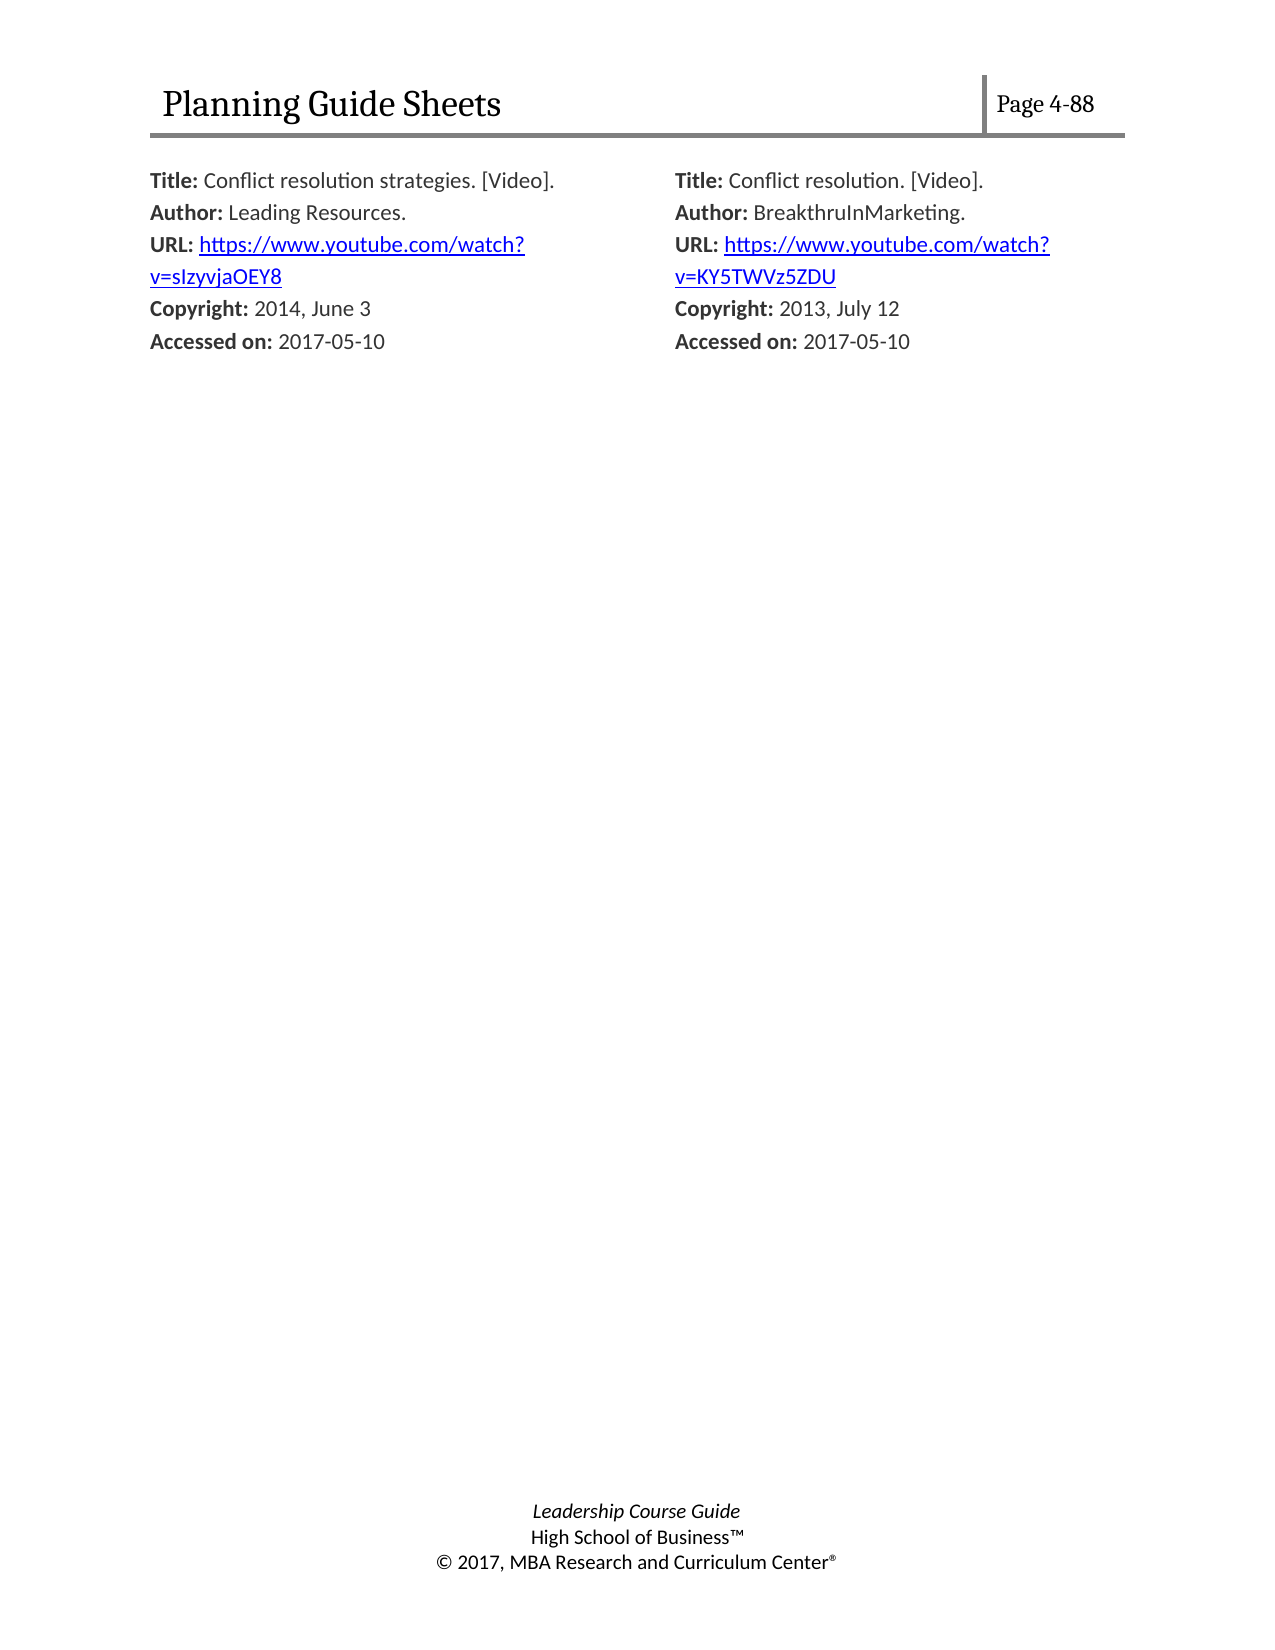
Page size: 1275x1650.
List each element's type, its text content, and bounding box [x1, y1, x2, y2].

text Title: Conflict resolution. [Video]. Author: BreakthruInMarketing. URL: https://www.youtube.com/watch?v=KY5TWVz5ZDU Copyright: 2013, July 12 Accessed on: 2017-05-10 [675, 166, 1125, 355]
text Title: Conflict resolution strategies. [Video]. Author: Leading Resources. URL: https://www.youtube.com/watch?v=sIzyvjaOEY8 Copyright: 2014, June 3 Accessed on: 2017-05-10 [150, 166, 600, 355]
